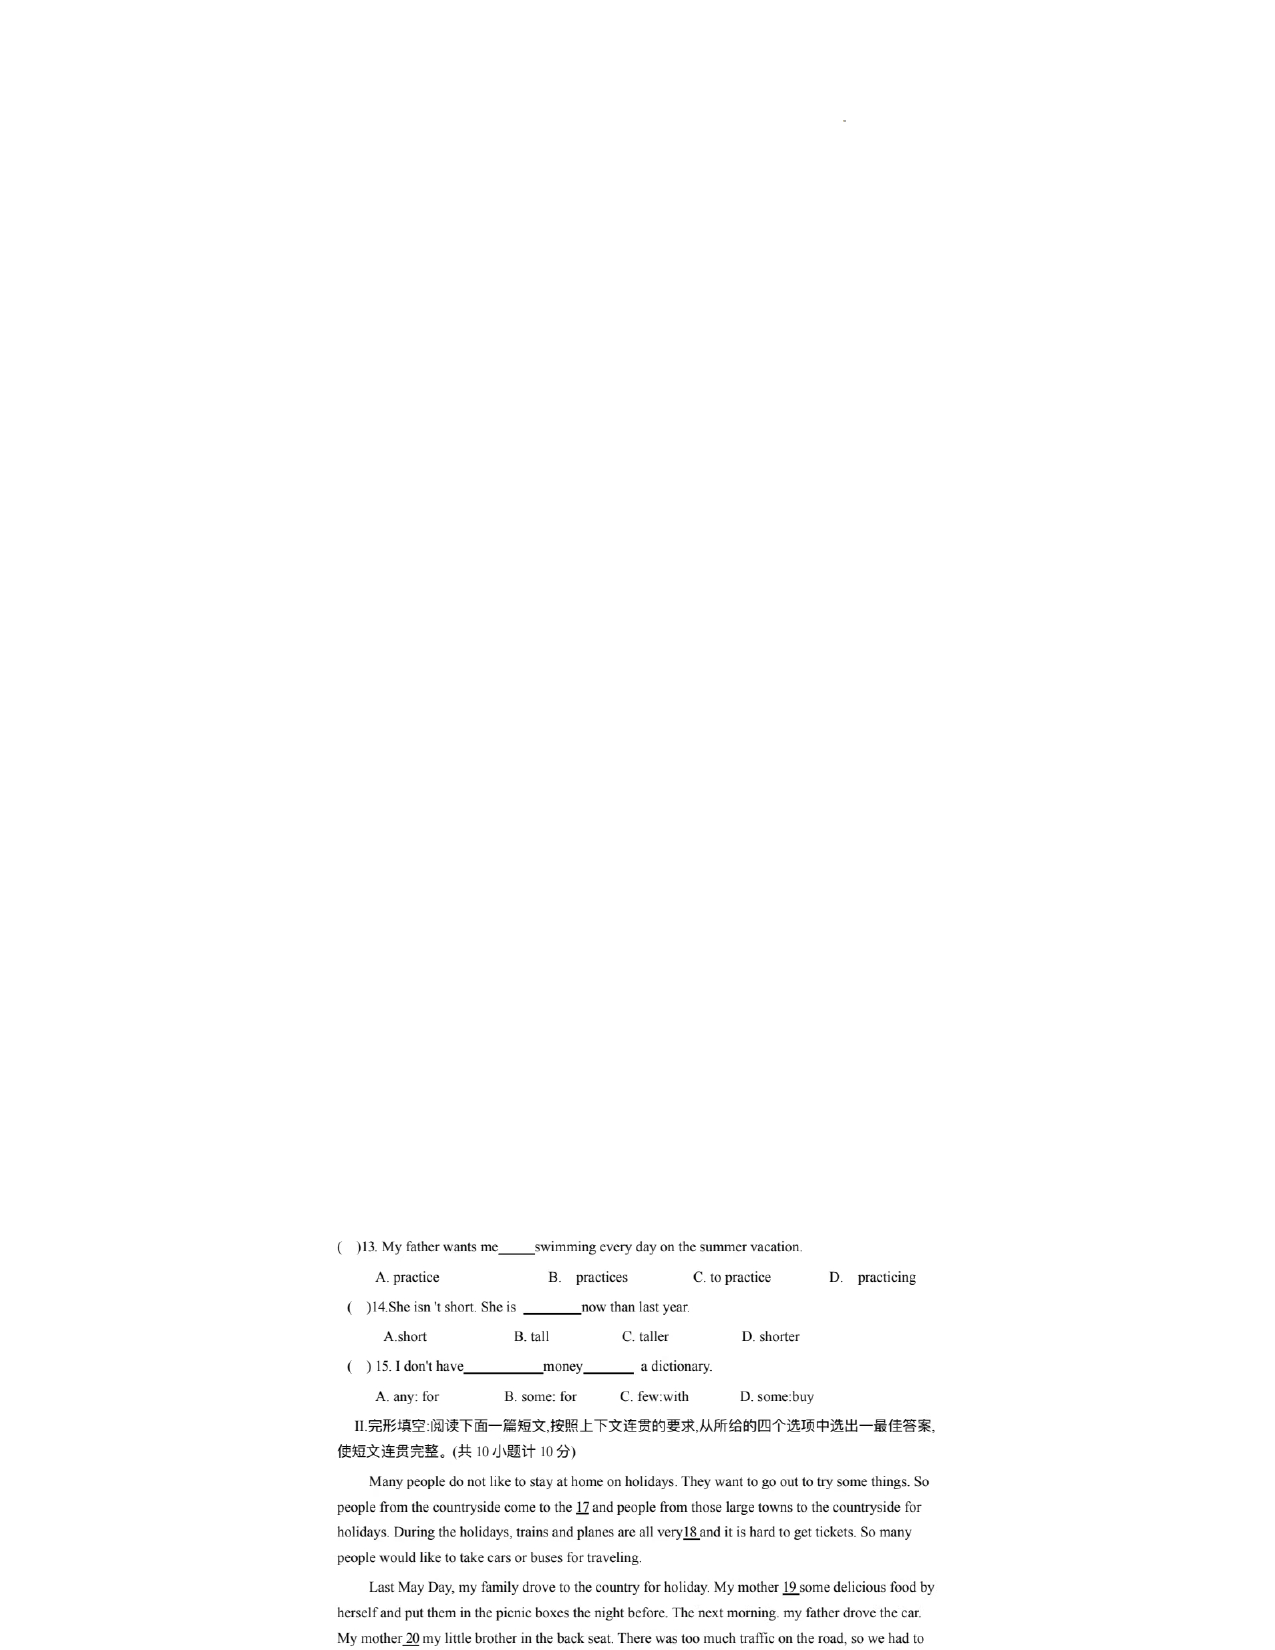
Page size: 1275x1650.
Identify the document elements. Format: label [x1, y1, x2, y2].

picture [206, 1218, 1071, 1650]
